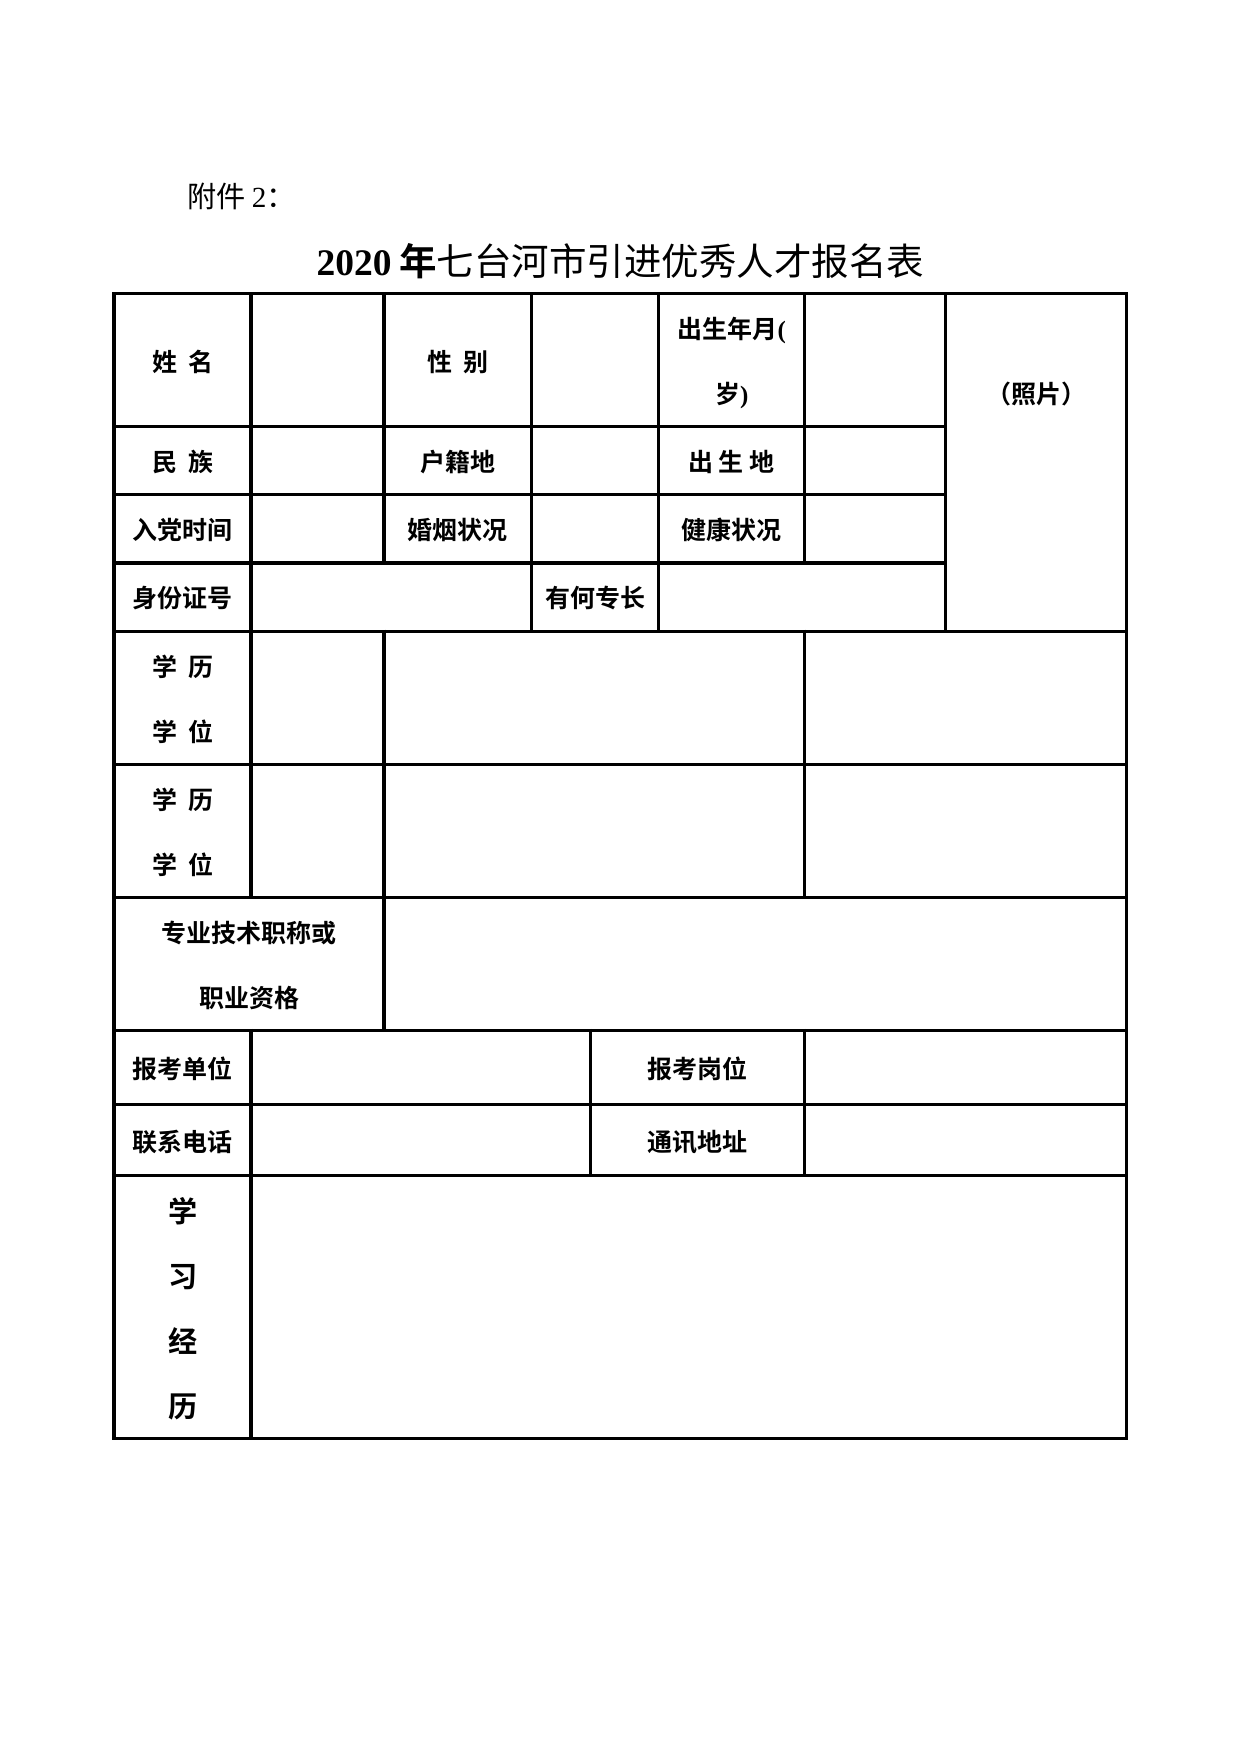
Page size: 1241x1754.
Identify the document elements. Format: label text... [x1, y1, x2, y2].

table_header （照片） [947, 295, 1125, 629]
subtitle 附件2： [187, 162, 1053, 227]
table_cell [806, 496, 944, 561]
table_cell [253, 1177, 1125, 1437]
table_header [533, 295, 657, 425]
table_cell [253, 1032, 589, 1103]
table_cell 报考岗位 [592, 1032, 803, 1103]
table_cell [806, 1032, 1125, 1103]
table_header 出生年月( 岁) [660, 295, 803, 425]
table_header 姓 名 [116, 295, 249, 425]
subtitle 2020年七台河市引进优秀人才报名表 [187, 227, 1053, 292]
table_cell 学 历 学 位 [116, 633, 249, 763]
table_cell [253, 766, 382, 896]
table_cell [253, 1106, 589, 1174]
table_cell 出 生 地 [660, 428, 803, 493]
table_cell 健康状况 [660, 496, 803, 561]
table_cell 联系电话 [116, 1106, 249, 1174]
table_cell [806, 633, 1125, 763]
table_cell 学 习 经 历 [116, 1177, 249, 1437]
table_cell 有何专长 [533, 565, 657, 629]
table_header [253, 295, 382, 425]
table_cell [253, 633, 382, 763]
table_cell 通讯地址 [592, 1106, 803, 1174]
table_cell 学 历 学 位 [116, 766, 249, 896]
table_cell [386, 766, 803, 896]
table_cell [533, 428, 657, 493]
table_cell 民 族 [116, 428, 249, 493]
table_cell 报考单位 [116, 1032, 249, 1103]
table_cell 婚烟状况 [386, 496, 530, 561]
table_cell 专业技术职称或 职业资格 [116, 899, 382, 1029]
table_cell [806, 1106, 1125, 1174]
table_cell [253, 565, 530, 629]
table_cell [806, 766, 1125, 896]
table_cell 入党时间 [116, 496, 249, 561]
table_cell 身份证号 [116, 565, 249, 629]
table_header [806, 295, 944, 425]
table_cell [806, 428, 944, 493]
table_cell [253, 496, 382, 561]
table_cell [386, 633, 803, 763]
table_cell [253, 428, 382, 493]
table_cell [386, 899, 1125, 1029]
table_cell [660, 565, 944, 629]
table_cell 户籍地 [386, 428, 530, 493]
table_cell [533, 496, 657, 561]
table_header 性 别 [386, 295, 530, 425]
